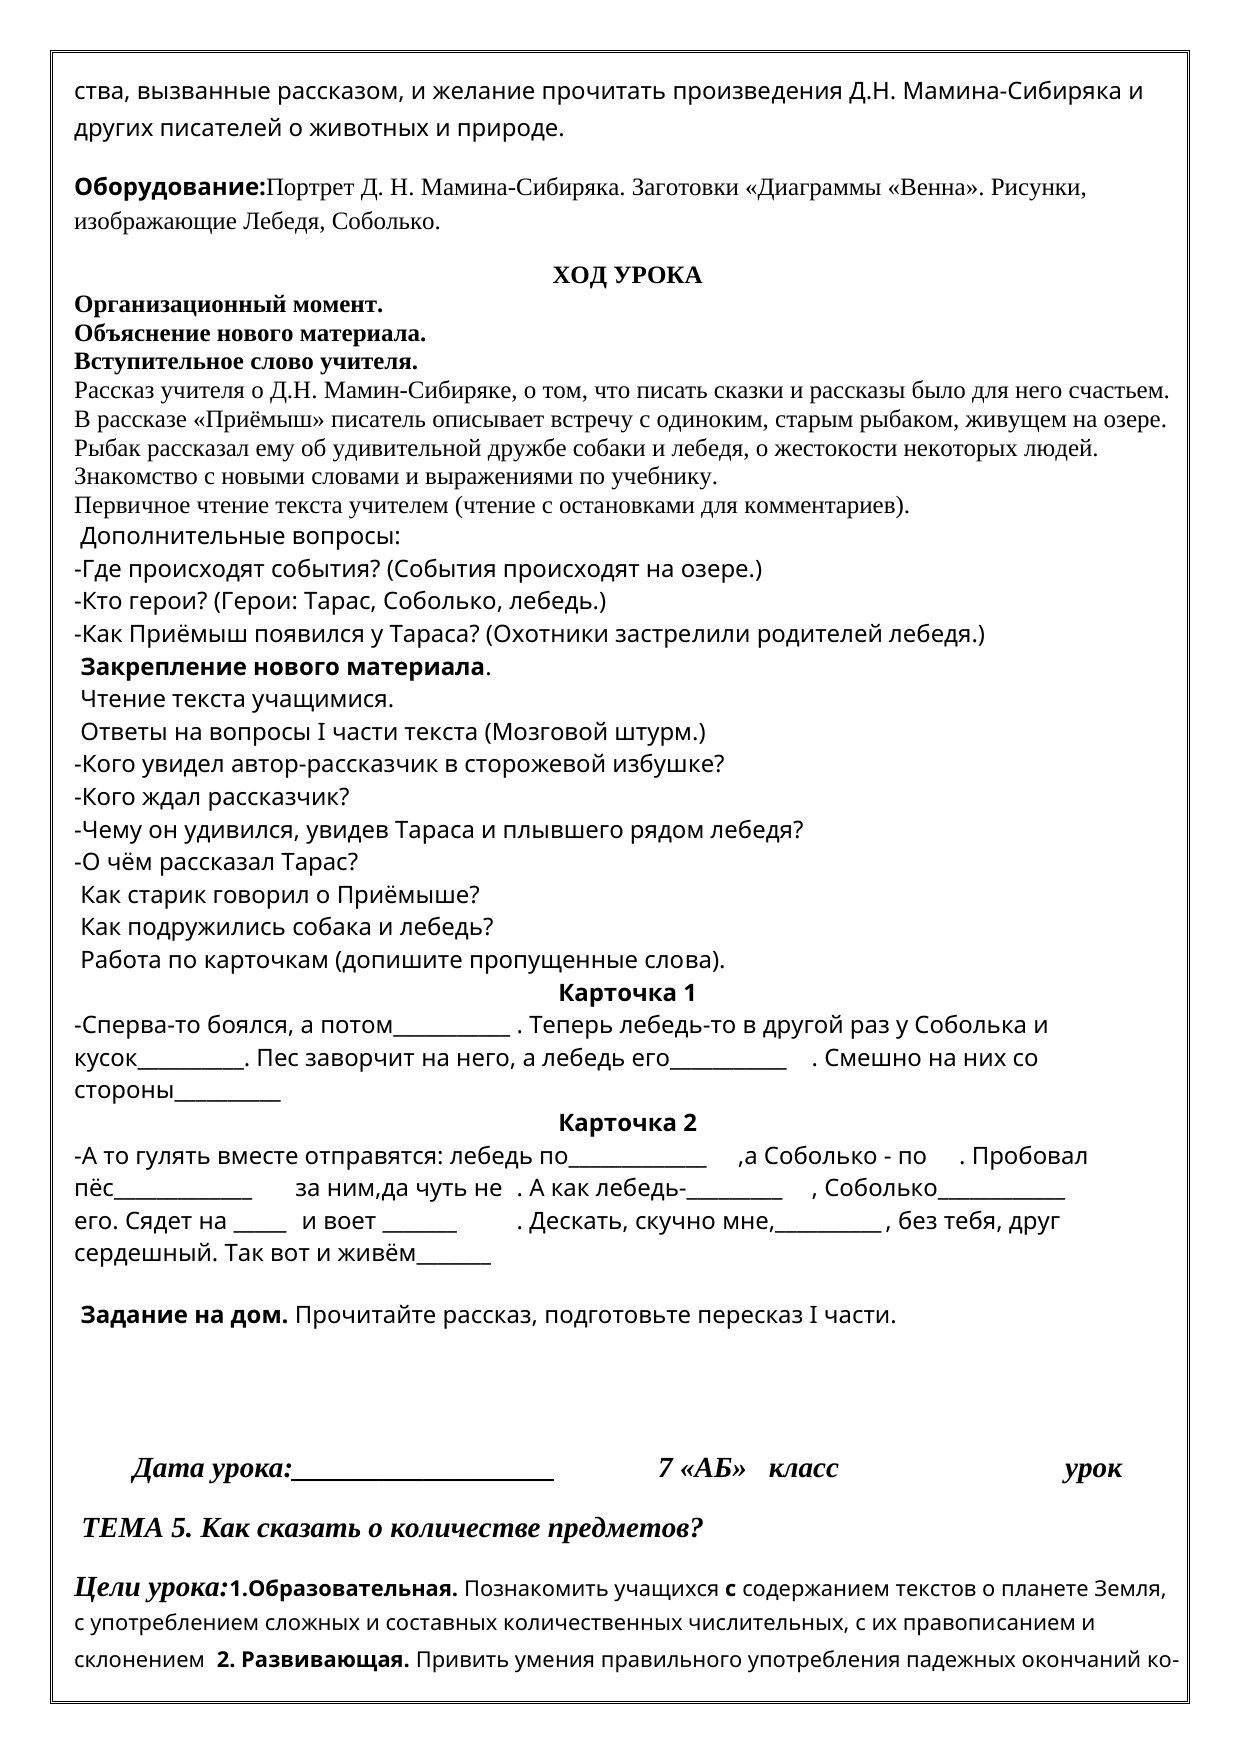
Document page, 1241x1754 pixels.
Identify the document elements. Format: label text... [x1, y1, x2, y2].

text Объяснение нового материала. [74, 318, 1181, 346]
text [74, 74, 1181, 144]
text -Как Приёмыш появился у Тараса? (Охотники застрелили родителей лебедя.) [74, 617, 1181, 649]
text -Кого ждал рассказчик? [74, 780, 1181, 812]
text -Чему он удивился, увидев Тараса и плывшего рядом лебедя? [74, 812, 1181, 845]
text его. Сядет на _____ и воет _______ . Дескать, скучно мне,__________ , без тебя, друг сердешный. Так вот и живём_______ [74, 1204, 1181, 1269]
text -Сперва-то боялся, а потом___________ . Теперь лебедь-то в другой раз у Соболька и кусок__________. Пес заворчит на него, а лебедь его___________ . Смешно на них со стороны__________ [74, 1008, 1181, 1106]
text Первичное чтение текста учителем (чтение с остановками для комментариев). [74, 490, 1181, 519]
text -Кто герои? (Герои: Тарас, Соболько, лебедь.) [74, 584, 1181, 617]
text Работа по карточкам (допишите пропущенные слова). [74, 943, 1181, 975]
text Организационный момент. [74, 289, 1181, 318]
text -А то гулять вместе отправятся: лебедь по_____________ ,а Соболько - по . Пробовал пёс_____________ за ним,да чуть не . А как лебедь-_________ , Соболько____________ [74, 1138, 1181, 1204]
text Как старик говорил о Приёмыше? [74, 878, 1181, 910]
text Ответы на вопросы I части текста (Мозговой штурм.) [74, 714, 1181, 747]
text Оборудование:Портрет Д. Н. Мамина-Сибиряка. Заготовки «Диаграммы «Венна». Рисунки, изображающие Лебедя, Соболько. [74, 169, 1181, 235]
text -Кого увидел автор-рассказчик в сторожевой избушке? [74, 747, 1181, 780]
text Карточка 2 [74, 1106, 1181, 1138]
text -Где происходят события? (События происходят на озере.) [74, 552, 1181, 584]
text Как подружились собака и лебедь? [74, 910, 1181, 943]
text -О чём рассказал Тарас? [74, 845, 1181, 878]
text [74, 1569, 1181, 1674]
text ТЕМА 5. Как сказать о количестве предметов? [74, 1510, 1181, 1543]
text Задание на дом. Прочитайте рассказ, подготовьте пересказ I части. [74, 1298, 1181, 1330]
text Дополнительные вопросы: [74, 519, 1181, 552]
text Дата урока:__________________ 7 «АБ» класс урок [74, 1450, 1181, 1484]
text Рассказ учителя о Д.Н. Мамин-Сибиряке, о том, что писать сказки и рассказы было для него счастьем. В рассказе «Приёмыш» писатель описывает встречу с одиноким, старым рыбаком, живущем на озере. Рыбак рассказал ему об удивительной дружбе собаки и лебедя, о жестокости некоторых людей. [74, 375, 1181, 461]
text ХОД УРОКА [74, 260, 1181, 289]
text Знакомство с новыми словами и выражениями по учебнику. [74, 461, 1181, 490]
text Закрепление нового материала. [74, 649, 1181, 682]
text Чтение текста учащимися. [74, 682, 1181, 714]
text Карточка 1 [74, 975, 1181, 1008]
text Вступительное слово учителя. [74, 346, 1181, 375]
